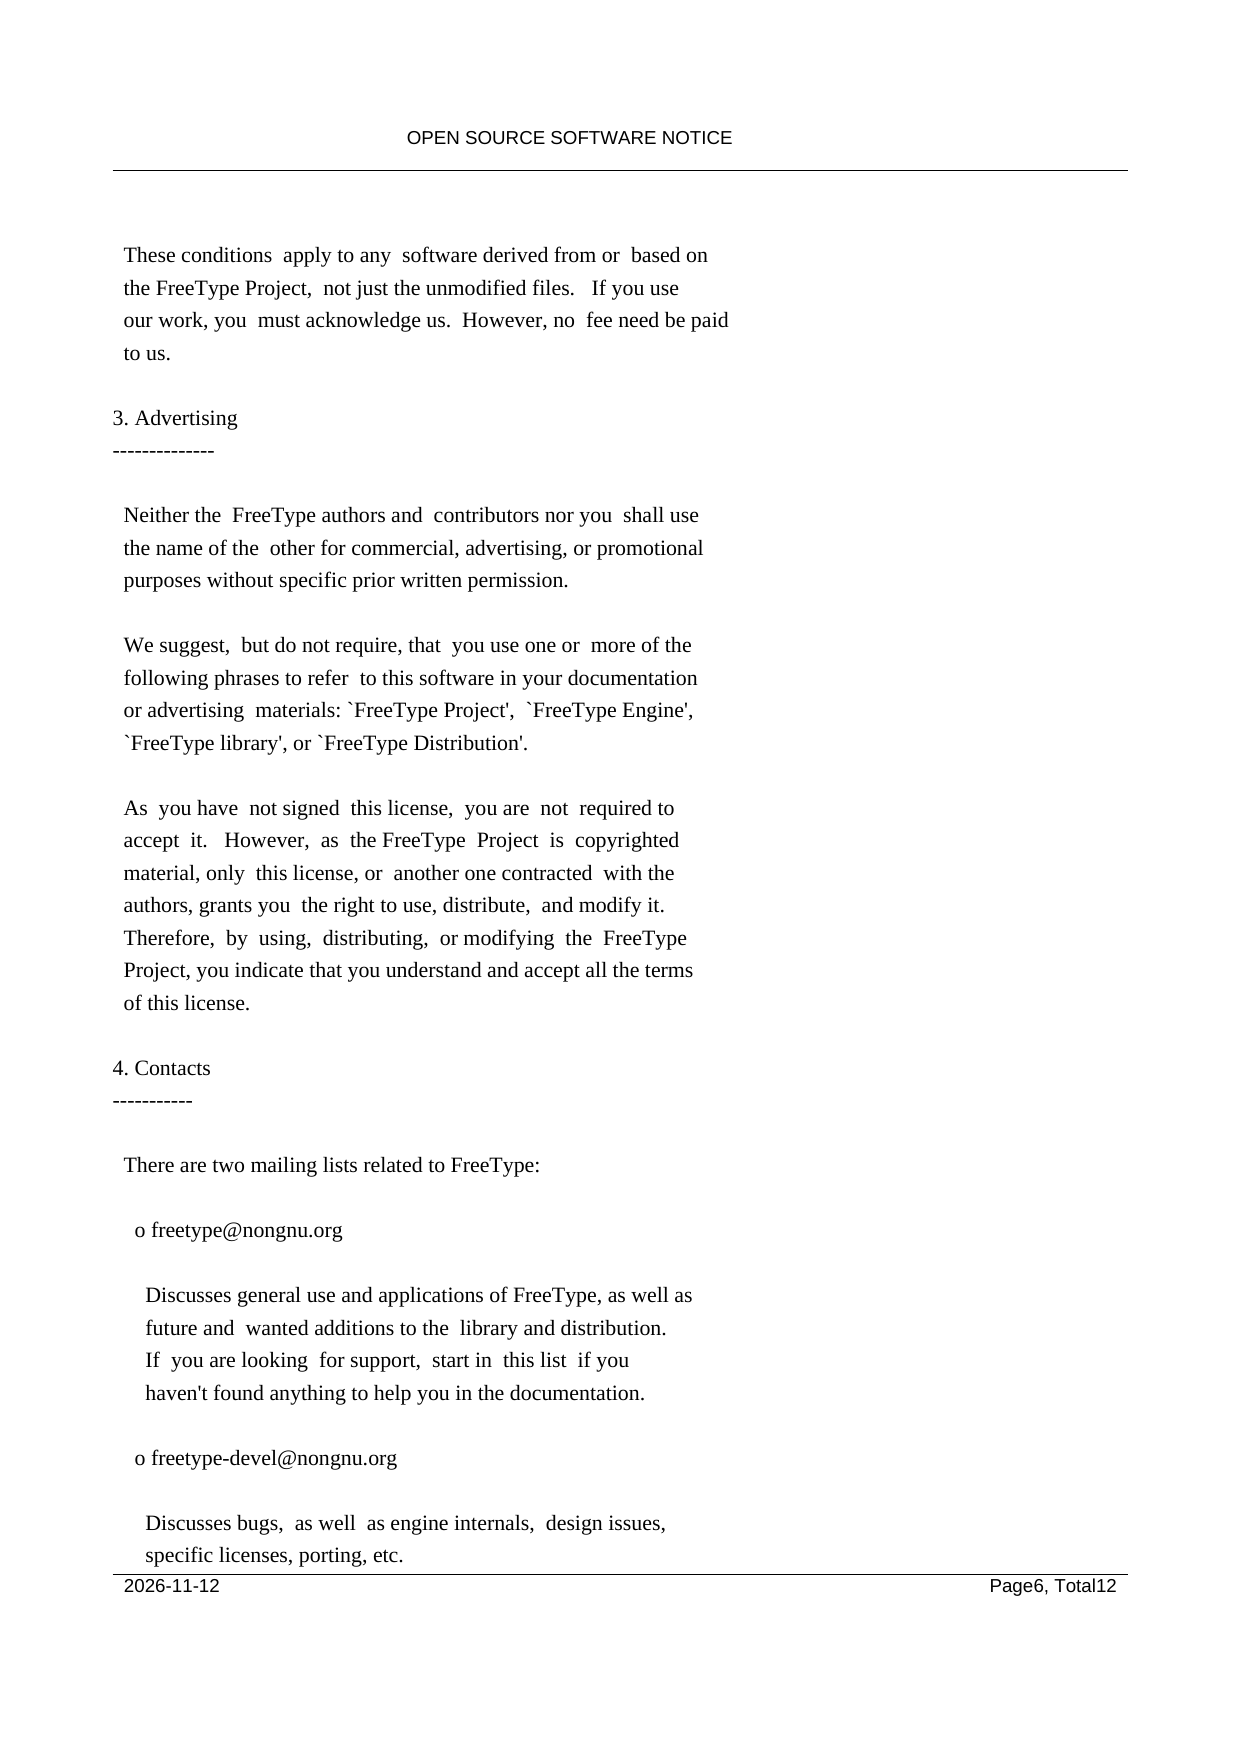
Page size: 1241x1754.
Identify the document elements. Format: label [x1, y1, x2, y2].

text [112, 206, 1128, 1571]
